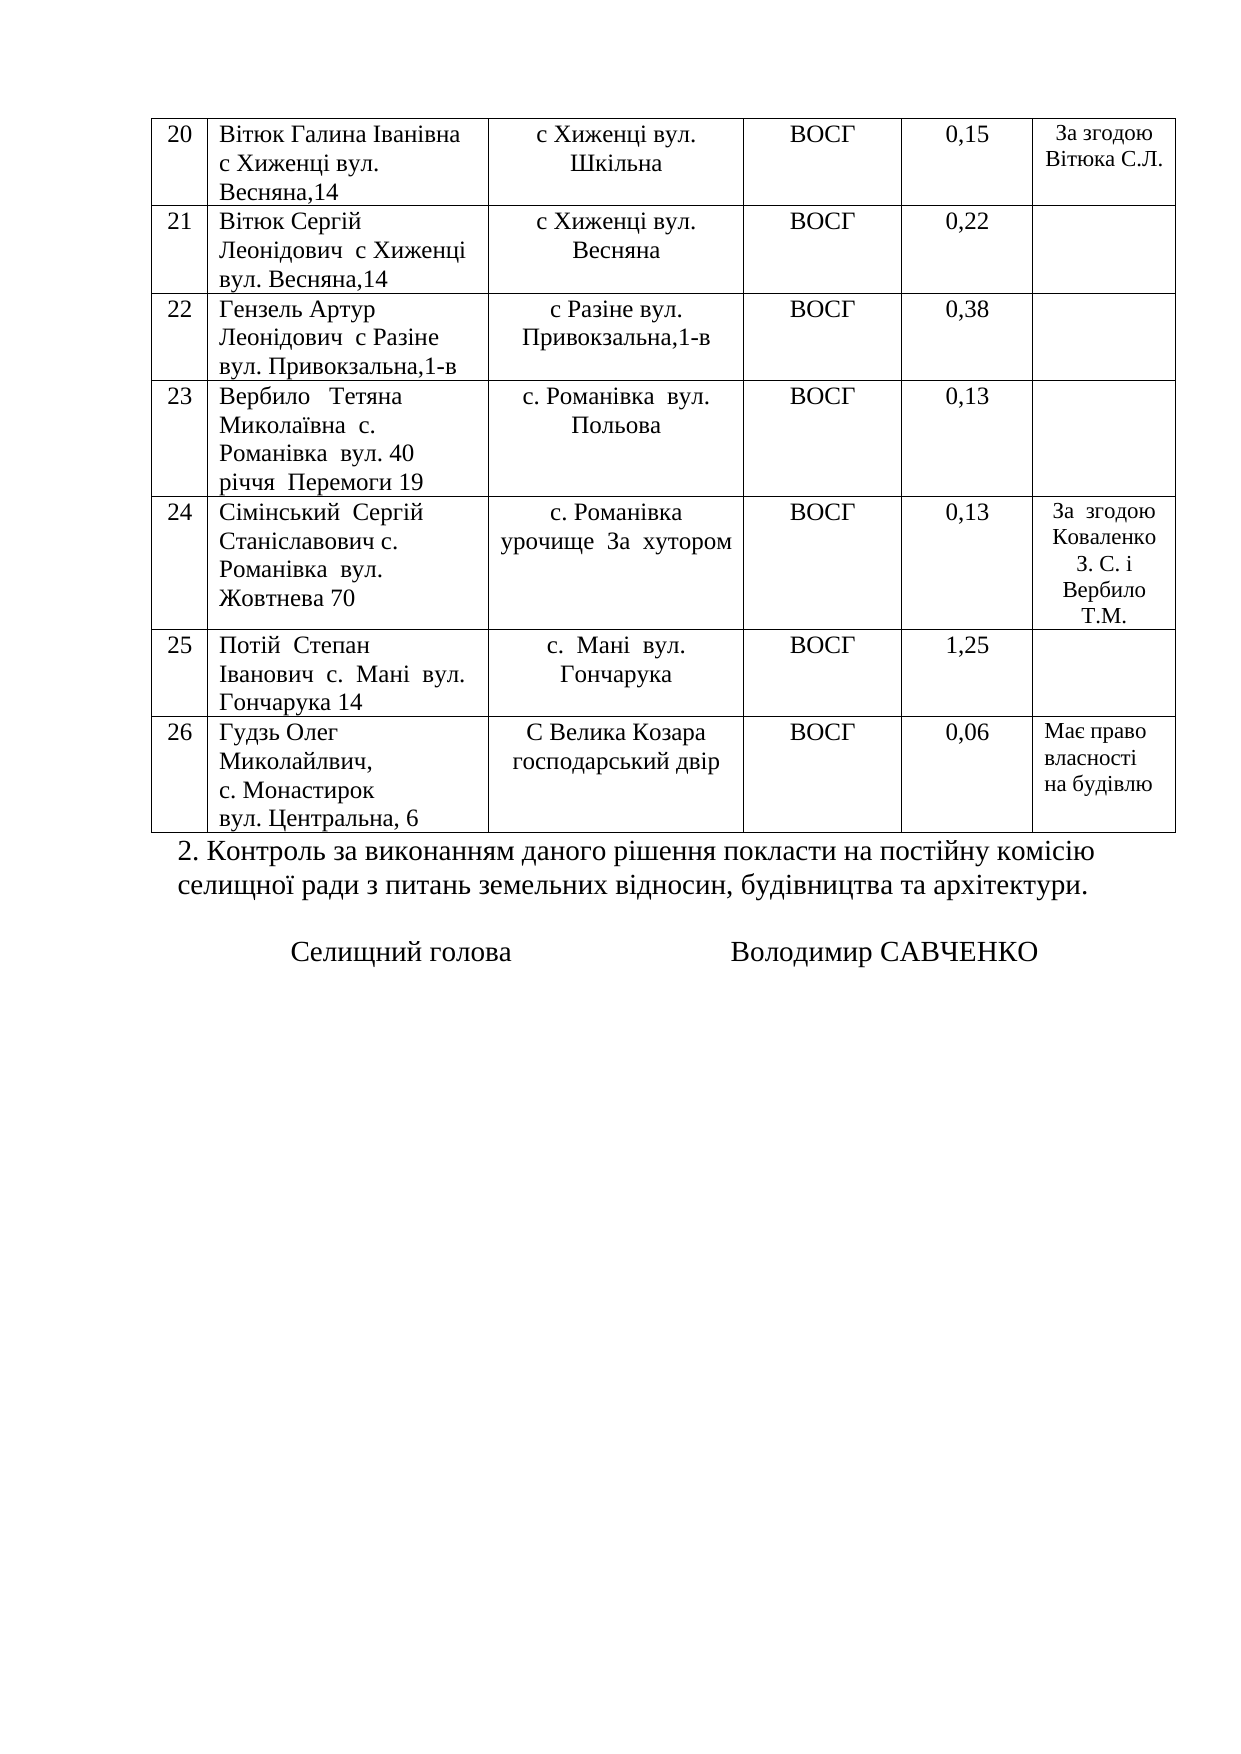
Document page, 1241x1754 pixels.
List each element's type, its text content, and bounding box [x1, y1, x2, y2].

table_cell 0,38 [902, 294, 1032, 380]
table_cell [1033, 630, 1175, 716]
table_cell с Хиженці вул. Шкільна [489, 119, 743, 205]
table_cell с. Романівка вул. Польова [489, 381, 743, 496]
table_cell с Хиженці вул. Весняна [489, 206, 743, 293]
table_cell [1033, 381, 1175, 496]
table_cell с. Мані вул. Гончарука [489, 630, 743, 716]
table_cell 26 [152, 717, 207, 832]
table_cell Сімінський Сергій Станіславович с. Романівка вул. Жовтнева 70 [208, 497, 488, 629]
table_cell ВОСГ [744, 206, 901, 293]
table_cell С Велика Козара господарський двір [489, 717, 743, 832]
table_cell Вербило Тетяна Миколаївна с. Романівка вул. 40 річчя Перемоги 19 [208, 381, 488, 496]
table_cell [1033, 294, 1175, 380]
table_cell Вітюк Галина Іванівна с Хиженці вул. Весняна,14 [208, 119, 488, 205]
table_cell Має право власності на будівлю [1033, 717, 1175, 832]
table_cell Потій Степан Іванович с. Мані вул. Гончарука 14 [208, 630, 488, 716]
table_cell ВОСГ [744, 119, 901, 205]
table_cell 0,15 [902, 119, 1032, 205]
text 2. Контроль за виконанням даного рішення покласти на постійну комісію селищної ради з питань земельних відносин, будівництва та архітектури. [177, 833, 1149, 900]
table_cell ВОСГ [744, 497, 901, 629]
table_cell 0,13 [902, 381, 1032, 496]
table_cell с Разіне вул. Привокзальна,1-в [489, 294, 743, 380]
text Селищний голова Володимир САВЧЕНКО [177, 934, 1152, 967]
table_cell Вітюк Сергій Леонідович с Хиженці вул. Весняна,14 [208, 206, 488, 293]
table_cell [1033, 206, 1175, 293]
table_cell 0,22 [902, 206, 1032, 293]
table_cell За згодою Коваленко З. С. і Вербило Т.М. [1033, 497, 1175, 629]
table_cell ВОСГ [744, 294, 901, 380]
table_cell 23 [152, 381, 207, 496]
table_cell ВОСГ [744, 717, 901, 832]
table_cell 24 [152, 497, 207, 629]
table_cell 22 [152, 294, 207, 380]
table_cell За згодою Вітюка С.Л. [1033, 119, 1175, 205]
table_cell Гудзь Олег Миколайлвич, с. Монастирок вул. Центральна, 6 [208, 717, 488, 832]
table_cell с. Романівка урочище За хутором [489, 497, 743, 629]
table_cell Гензель Артур Леонідович с Разіне вул. Привокзальна,1-в [208, 294, 488, 380]
table_cell 0,13 [902, 497, 1032, 629]
table_cell ВОСГ [744, 630, 901, 716]
table_cell 0,06 [902, 717, 1032, 832]
table_cell 1,25 [902, 630, 1032, 716]
table_cell 25 [152, 630, 207, 716]
table_cell 20 [152, 119, 207, 205]
table_cell 21 [152, 206, 207, 293]
table_cell ВОСГ [744, 381, 901, 496]
